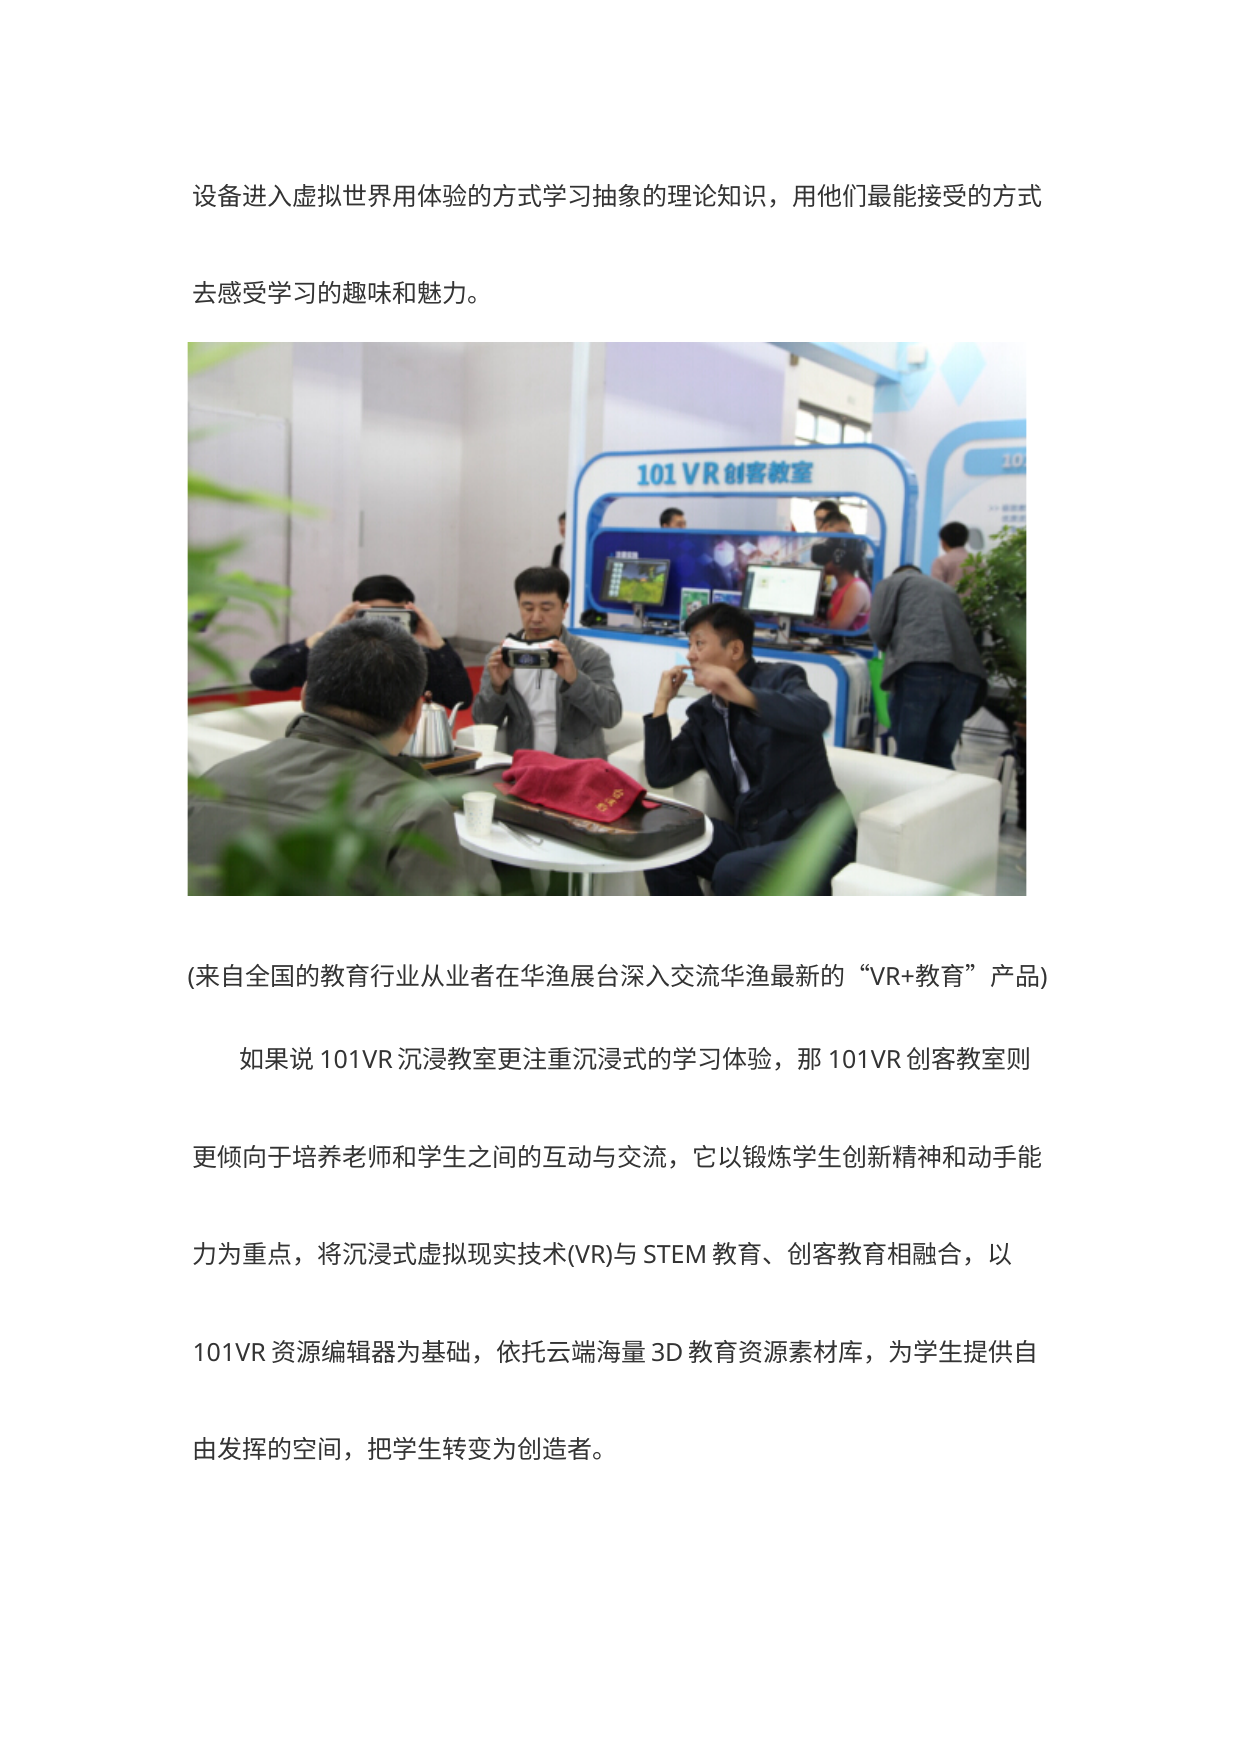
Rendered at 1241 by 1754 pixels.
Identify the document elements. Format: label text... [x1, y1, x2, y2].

text (来自全国的教育行业从业者在华渔展台深入交流华渔最新的“VR+教育”产品) [187, 942, 1053, 1007]
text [192, 162, 1048, 324]
text 如果说101VR沉浸教室更注重沉浸式的学习体验，那101VR创客教室则更倾向于培养老师和学生之间的互动与交流，它以锻炼学生创新精神和动手能力为重点，将沉浸式虚拟现实技术(VR)与STEM教育、创客教育相融合，以101VR资源编辑器为基础，依托云端海量3D教育资源素材库，为学生提供自由发挥的空间，把学生转变为创造者。 [192, 1025, 1048, 1480]
picture [187, 342, 1027, 896]
